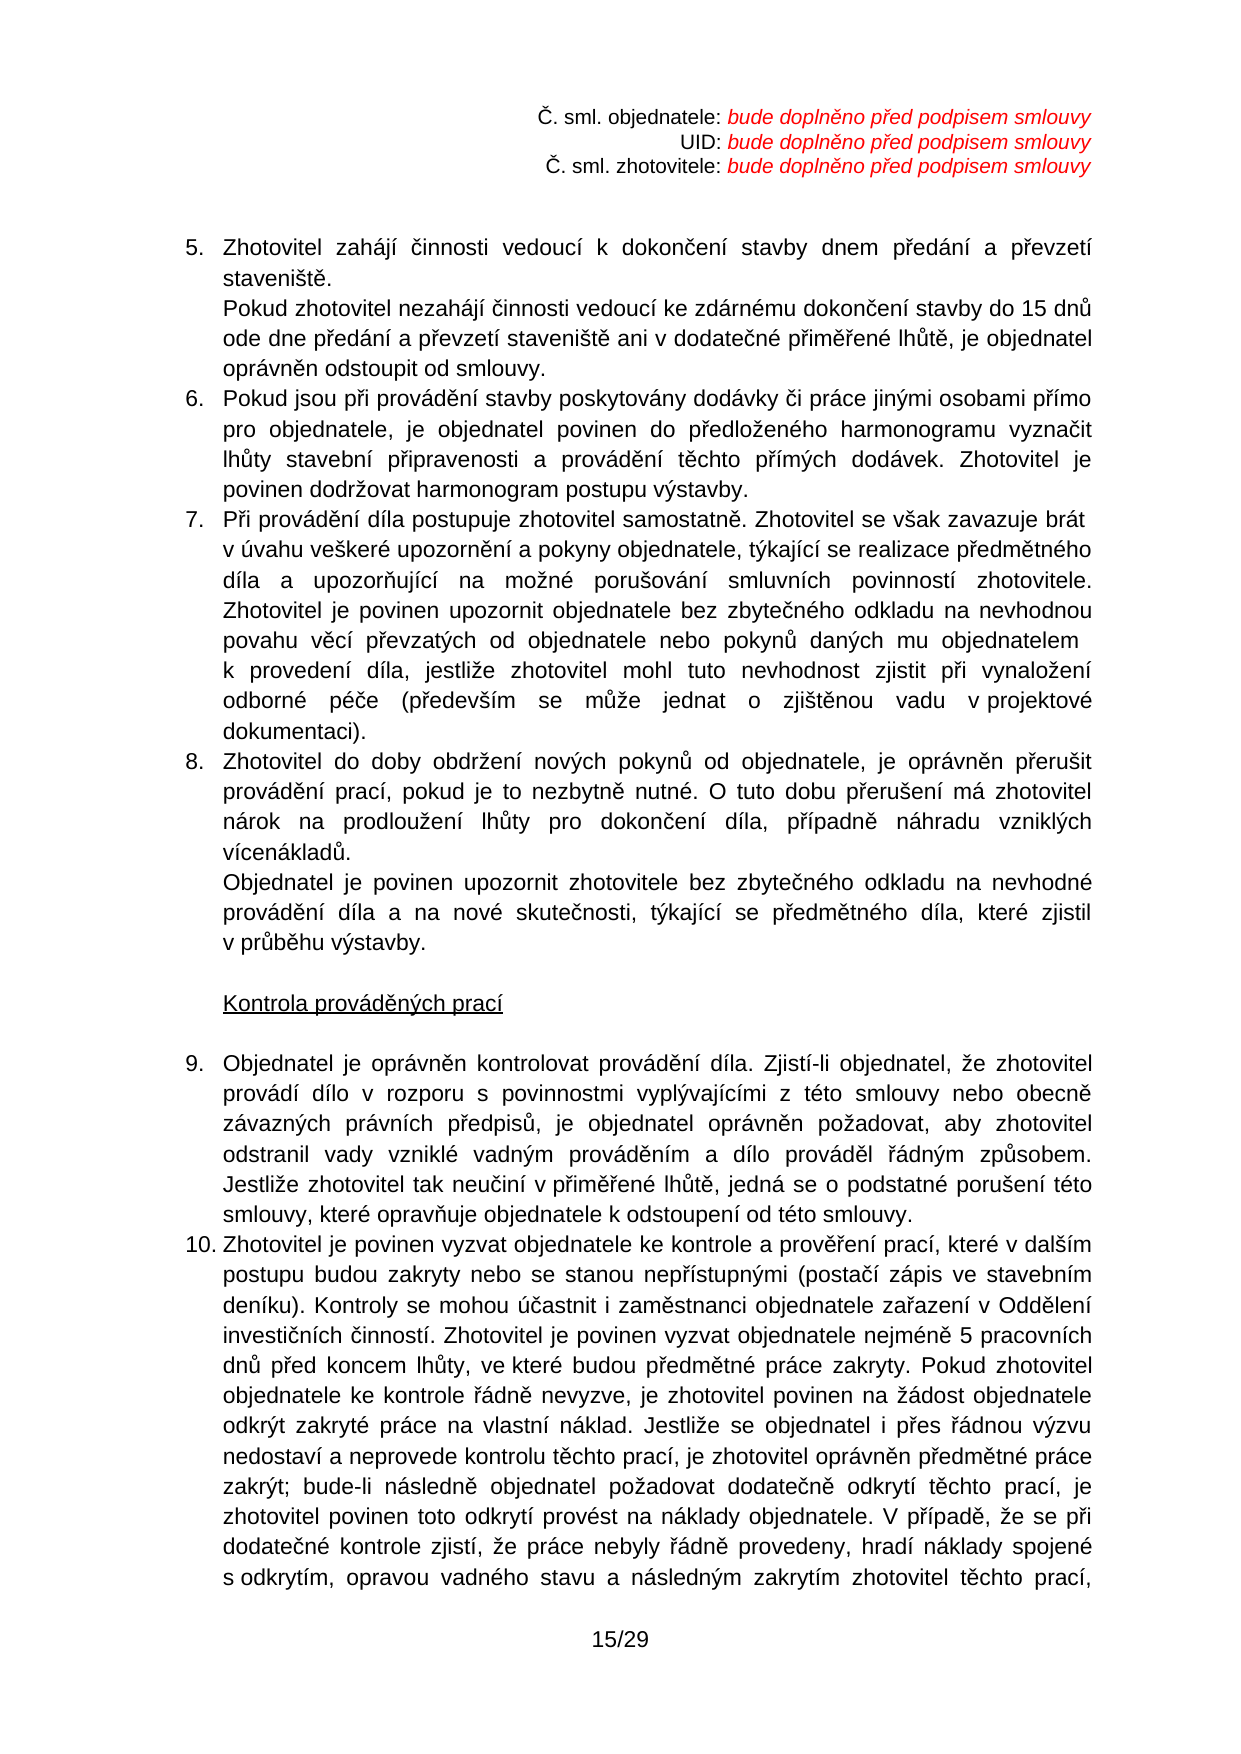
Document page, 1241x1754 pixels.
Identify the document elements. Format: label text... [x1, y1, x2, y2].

list Zhotovitel do doby obdržení nových pokynů od objednatele, je oprávněn přerušit provádění prací, pokud je to nezbytně nutné. O tuto dobu přerušení má zhotovitel nárok na prodloužení lhůty pro dokončení díla, případně náhradu vzniklých vícenákladů. Objednatel je povinen upozornit zhotovitele bez zbytečného odkladu na nevhodné provádění díla a na nové skutečnosti, týkající se předmětného díla, které zjistil v průběhu výstavby. [185, 748, 1093, 955]
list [185, 1231, 1093, 1590]
list Objednatel je oprávněn kontrolovat provádění díla. Zjistí-li objednatel, že zhotovitel provádí dílo v rozporu s povinnostmi vyplývajícími z této smlouvy nebo obecně závazných právních předpisů, je objednatel oprávněn požadovat, aby zhotovitel odstranil vady vzniklé vadným prováděním a dílo prováděl řádným způsobem. Jestliže zhotovitel tak neučiní v přiměřené lhůtě, jedná se o podstatné porušení této smlouvy, které opravňuje objednatele k odstoupení od této smlouvy. [185, 1050, 1093, 1227]
list Při provádění díla postupuje zhotovitel samostatně. Zhotovitel se však zavazuje brát v úvahu veškeré upozornění a pokyny objednatele, týkající se realizace předmětného díla a upozorňující na možné porušování smluvních povinností zhotovitele. Zhotovitel je povinen upozornit objednatele bez zbytečného odkladu na nevhodnou povahu věcí převzatých od objednatele nebo pokynů daných mu objednatelem k provedení díla, jestliže zhotovitel mohl tuto nevhodnost zjistit při vynaložení odborné péče (především se může jednat o zjištěnou vadu v projektové dokumentaci). [185, 506, 1093, 744]
list Pokud jsou při provádění stavby poskytovány dodávky či práce jinými osobami přímo pro objednatele, je objednatel povinen do předloženého harmonogramu vyznačit lhůty stavební připravenosti a provádění těchto přímých dodávek. Zhotovitel je povinen dodržovat harmonogram postupu výstavby. [185, 385, 1093, 502]
list Zhotovitel zahájí činnosti vedoucí k dokončení stavby dnem předání a převzetí staveniště. Pokud zhotovitel nezahájí činnosti vedoucí ke zdárnému dokončení stavby do 15 dnů ode dne předání a převzetí staveniště ani v dodatečné přiměřené lhůtě, je objednatel oprávněn odstoupit od smlouvy. [185, 234, 1093, 381]
list Kontrola prováděných prací [223, 959, 1093, 1016]
